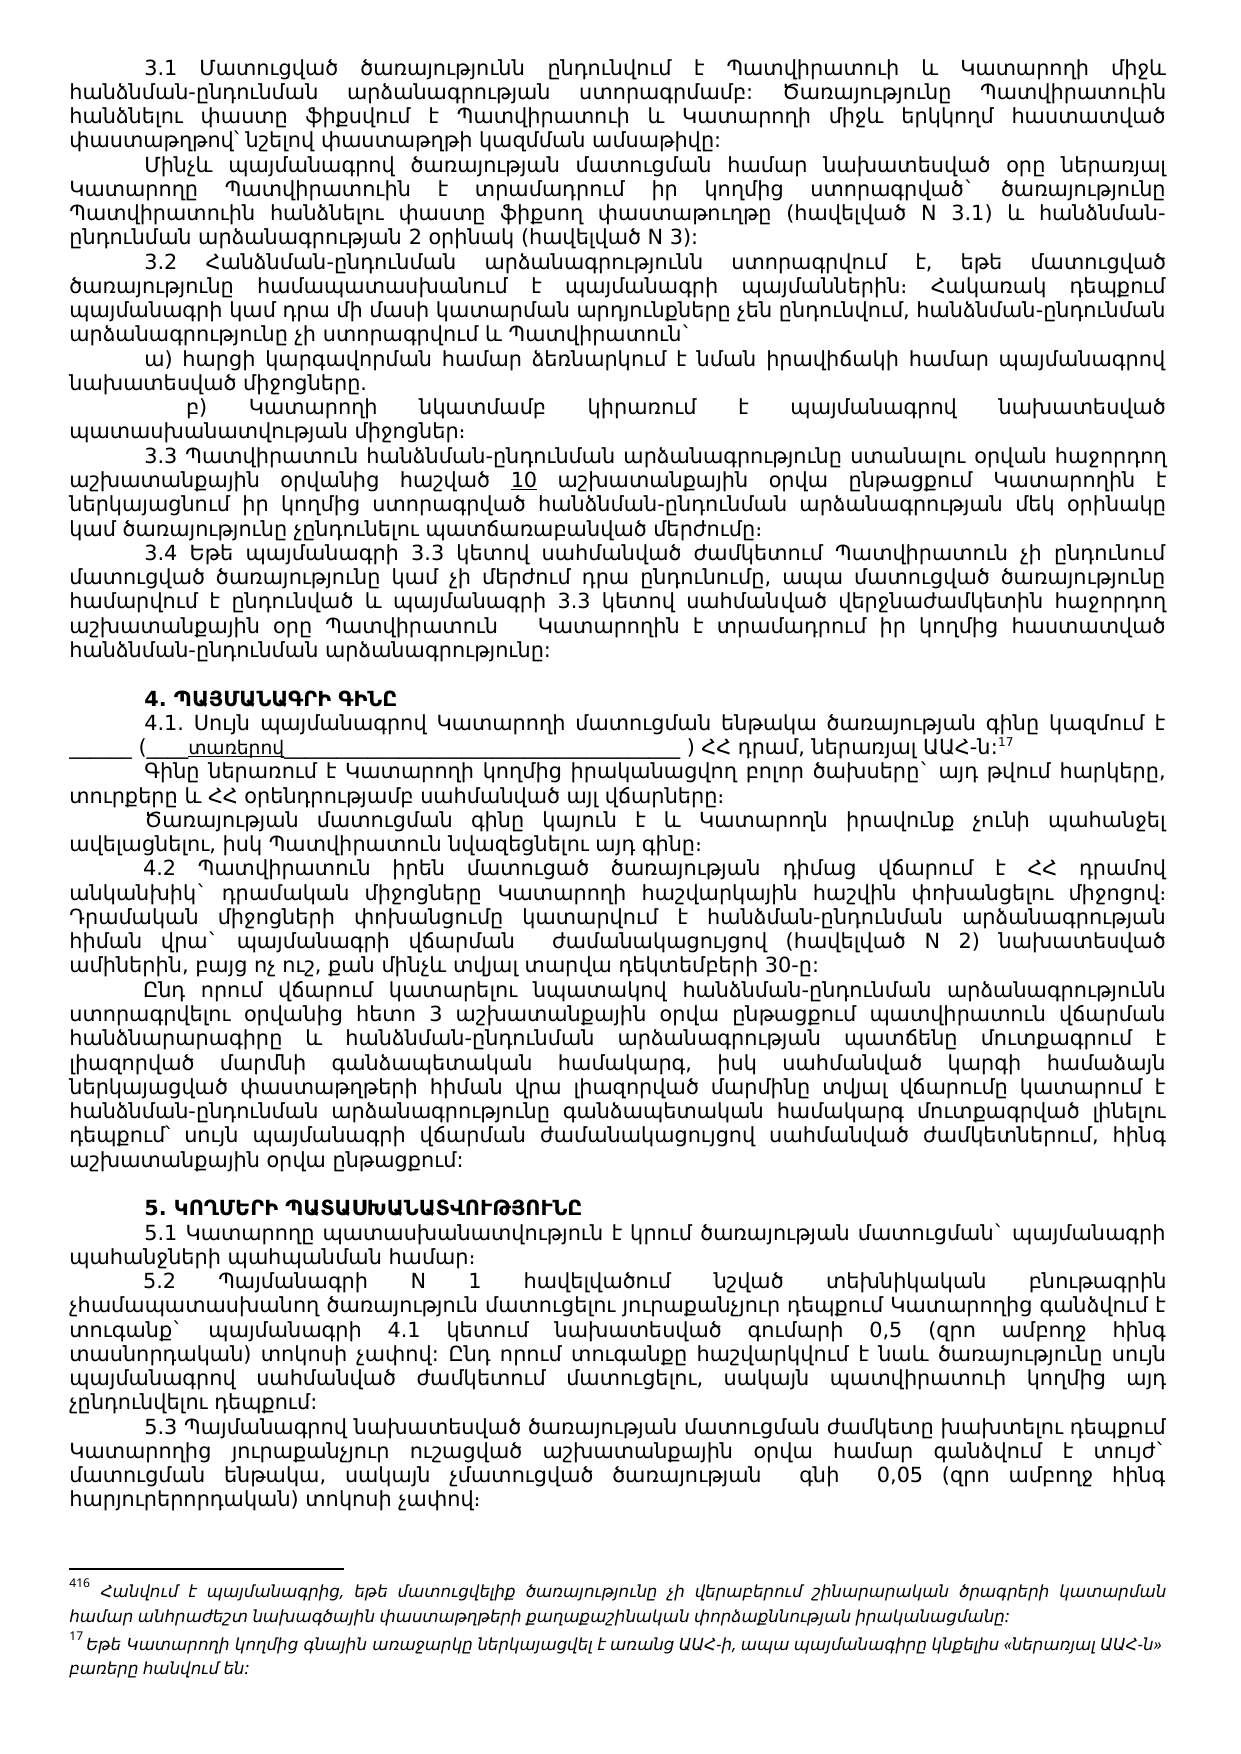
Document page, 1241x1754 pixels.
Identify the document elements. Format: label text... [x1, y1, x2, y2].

text Ընդ որում վճարում կատարելու նպատակով հանձնման-ընդունման արձանագրությունն ստորագրվելու օրվանից հետո 3 աշխատանքային օրվա ընթացքում պատվիրատուն վճարման հանձնարարագիրը և հանձնման-ընդունման արձանագրության պատճենը մուտքագրում է լիազորված մարմնի գանձապետական համակարգ, իսկ սահմանված կարգի համաձայն ներկայացված փաստաթղթերի հիման վրա լիազորված մարմինը տվյալ վճարումը կատարում է հանձնման-ընդունման արձանագրությունը գանձապետական համակարգ մուտքագրված լինելու դեպքում՝ սույն պայմանագրի վճարման ժամանակացույցով սահմանված ժամկետներում, հինգ աշխատանքային օրվա ընթացքում: [69, 978, 1167, 1172]
text 3.1 Մատուցված ծառայությունն ընդունվում է Պատվիրատուի և Կատարողի միջև հանձնման-ընդունման արձանագրության ստորագրմամբ: Ծառայությունը Պատվիրատուին հանձնելու փաստը ֆիքսվում է Պատվիրատուի և Կատարողի միջև երկկողմ հաստատված փաստաթղթով՝ նշելով փաստաթղթի կազմման ամսաթիվը: [69, 56, 1167, 153]
text Մինչև պայմանագրով ծառայության մատուցման համար նախատեսված օրը ներառյալ Կատարողը Պատվիրատուին է տրամադրում իր կողմից ստորագրված` ծառայությունը Պատվիրատուին հանձնելու փաստը ֆիքսող փաստաթուղթը (հավելված N 3.1) և հանձնման-ընդունման արձանագրության 2 օրինակ (հավելված N 3): [69, 153, 1167, 250]
text 3.4 Եթե պայմանագրի 3.3 կետով սահմանված ժամկետում Պատվիրատուն չի ընդունում մատուցված ծառայությունը կամ չի մերժում դրա ընդունումը, ապա մատուցված ծառայությունը համարվում է ընդունված և պայմանագրի 3.3 կետով սահմանված վերջնաժամկետին հաջորդող աշխատանքային օրը Պատվիրատուն Կատարողին է տրամադրում իր կողմից հաստատված հանձնման-ընդունման արձանագրությունը: [69, 541, 1167, 662]
text 5.3 Պայմանագրով նախատեսված ծառայության մատուցման ժամկետը խախտելու դեպքում Կատարողից յուրաքանչյուր ուշացված աշխատանքային օրվա համար գանձվում է տույժ` մատուցման ենթակա, սակայն չմատուցված ծառայության գնի 0,05 (զրո ամբողջ հինգ հարյուրերորդական) տոկոսի չափով։ [69, 1415, 1167, 1512]
text 4.1. Սույն պայմանագրով Կատարողի մատուցման ենթակա ծառայության գինը կազմում է ______ (____տառերով______________________________________ ) ՀՀ դրամ, ներառյալ ԱԱՀ-ն:179 [69, 711, 1167, 759]
text ա) հարցի կարգավորման համար ձեռնարկում է նման իրավիճակի համար պայմանագրով նախատեսված միջոցները. [69, 347, 1167, 395]
text Ծառայության մատուցման գինը կայուն է և Կատարողն իրավունք չունի պահանջել ավելացնելու, իսկ Պատվիրատուն նվազեցնելու այդ գինը։ [69, 808, 1167, 856]
text 5. ԿՈՂՄԵՐԻ ՊԱՏԱՍԽԱՆԱՏՎՈՒԹՅՈՒՆԸ [69, 1196, 1167, 1221]
text բ) Կատարողի նկատմամբ կիրառում է պայմանագրով նախատեսված պատասխանատվության միջոցներ։ [69, 395, 1167, 444]
text 4. ՊԱՅՄԱՆԱԳՐԻ ԳԻՆԸ [69, 687, 1167, 711]
text 3.3 Պատվիրատուն հանձնման-ընդունման արձանագրությունը ստանալու օրվան հաջորդող աշխատանքային օրվանից հաշված 10 աշխատանքային օրվա ընթացքում Կատարողին է ներկայացնում իր կողմից ստորագրված հանձնման-ընդունման արձանագրության մեկ օրինակը կամ ծառայությունը չընդունելու պատճառաբանված մերժումը։ [69, 444, 1167, 541]
text Գինը ներառում է Կատարողի կողմից իրականացվող բոլոր ծախսերը` այդ թվում հարկերը, տուրքերը և ՀՀ օրենդրությամբ սահմանված այլ վճարները։ [69, 759, 1167, 808]
text 4.2 Պատվիրատուն իրեն մատուցած ծառայության դիմաց վճարում է ՀՀ դրամով անկանխիկ` դրամական միջոցները Կատարողի հաշվարկային հաշվին փոխանցելու միջոցով։ Դրամական միջոցների փոխանցումը կատարվում է հանձման-ընդունման արձանագրության հիման վրա` պայմանագրի վճարման ժամանակացույցով (հավելված N 2) նախատեսված ամիներին, բայց ոչ ուշ, քան մինչև տվյալ տարվա դեկտեմբերի 30-ը: [69, 856, 1167, 978]
text 5.1 Կատարողը պատասխանատվություն է կրում ծառայության մատուցման` պայմանագրի պահանջների պահպանման համար։ [69, 1221, 1167, 1269]
text 3.2 Հանձնման-ընդունման արձանագրությունն ստորագրվում է, եթե մատուցված ծառայությունը համապատասխանում է պայմանագրի պայմաններին։ Հակառակ դեպքում պայմանագրի կամ դրա մի մասի կատարման արդյունքները չեն ընդունվում, հանձնման-ընդունման արձանագրությունը չի ստորագրվում և Պատվիրատուն` [69, 250, 1167, 347]
text 5.2 Պայմանագրի N 1 հավելվածում նշված տեխնիկական բնութագրին չհամապատասխանող ծառայություն մատուցելու յուրաքանչյուր դեպքում Կատարողից գանձվում է տուգանք` պայմանագրի 4.1 կետում նախատեսված գումարի 0,5 (զրո ամբողջ հինգ տասնորդական) տոկոսի չափով: Ընդ որում տուգանքը հաշվարկվում է նաև ծառայությունը սույն պայմանագրով սահմանված ժամկետում մատուցելու, սակայն պատվիրատուի կողմից այդ չընդունվելու դեպքում: [69, 1269, 1167, 1415]
